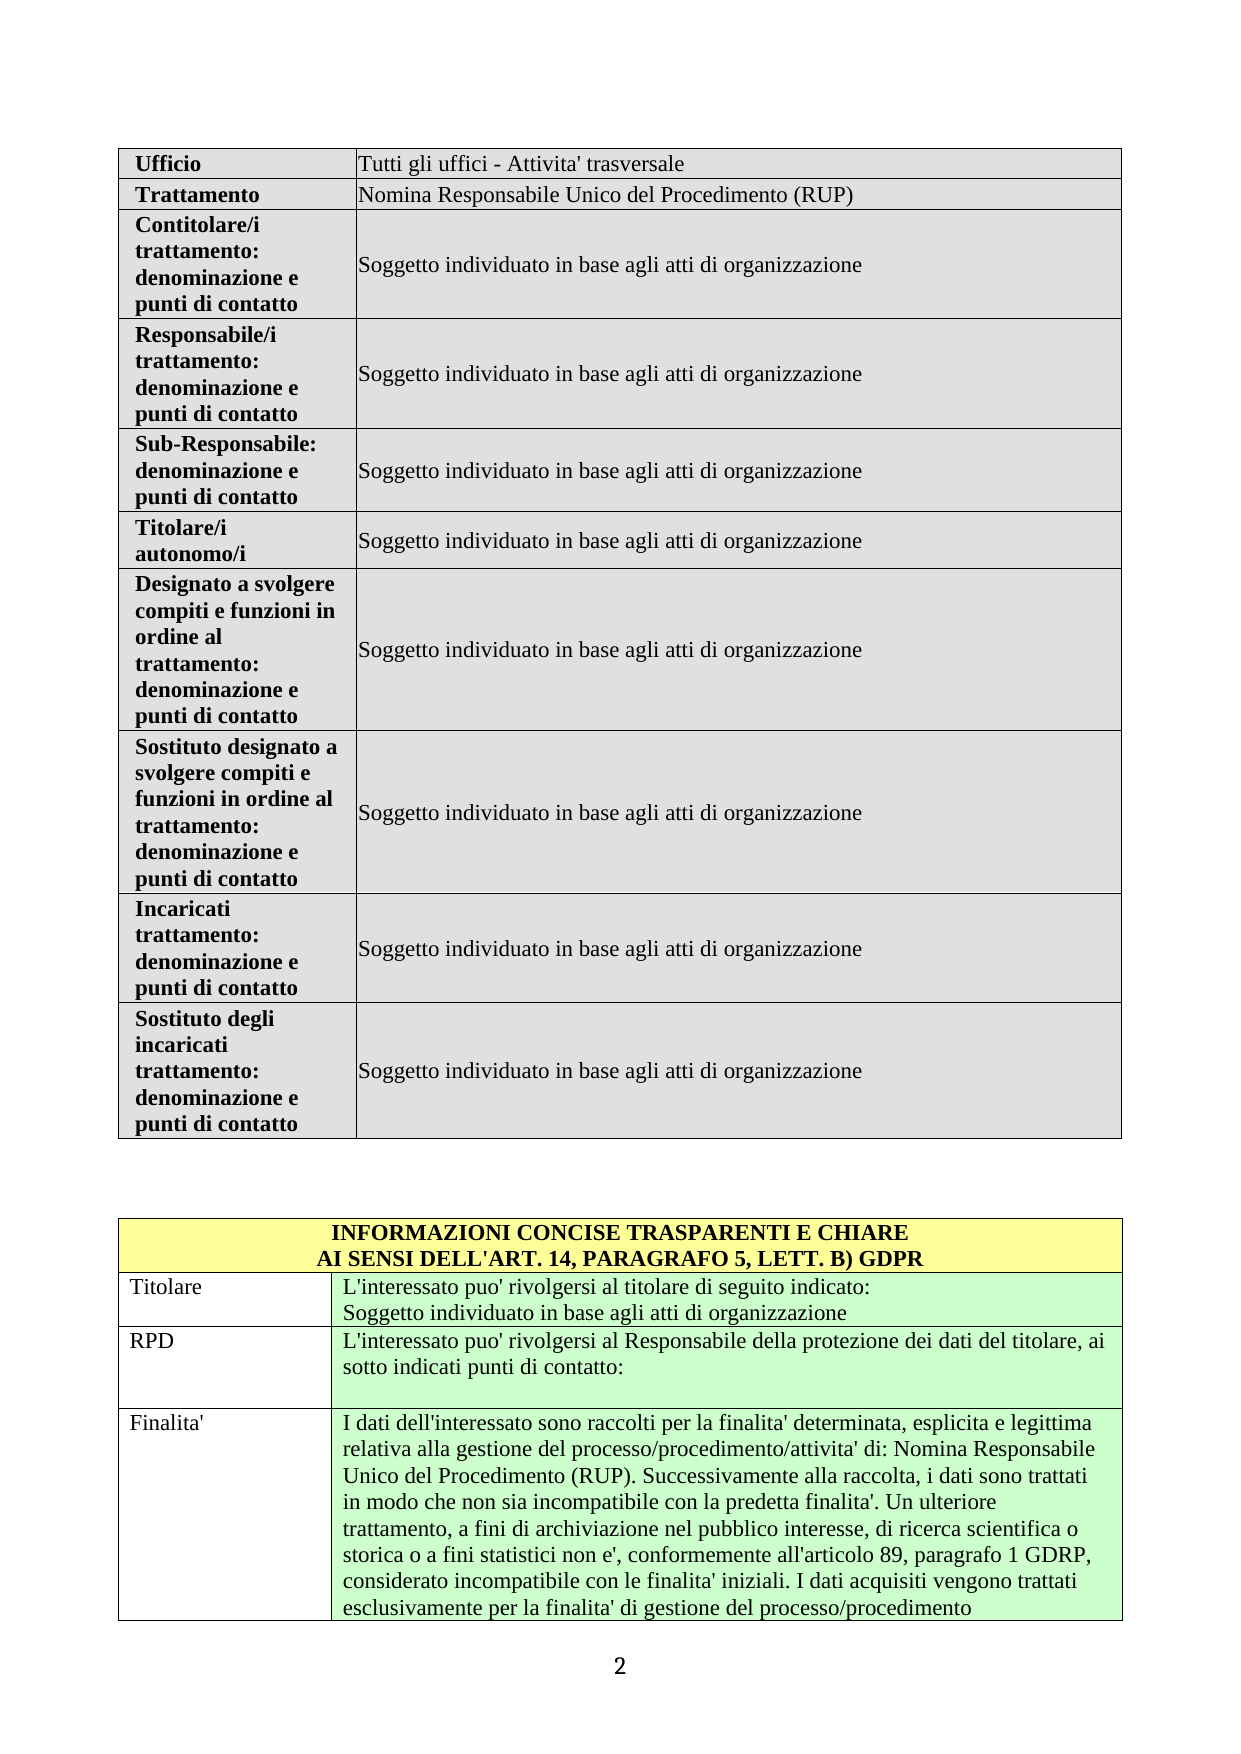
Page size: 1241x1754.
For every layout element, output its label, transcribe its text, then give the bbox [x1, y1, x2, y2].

table_cell L'interessato puo' rivolgersi al Responsabile della protezione dei dati del titolare, ai sotto indicati punti di contatto: [332, 1327, 1122, 1408]
table_cell Titolare [119, 1273, 331, 1326]
table_cell Soggetto individuato in base agli atti di organizzazione [357, 319, 1121, 428]
table_cell Nomina Responsabile Unico del Procedimento (RUP) [357, 179, 1121, 209]
table_cell Soggetto individuato in base agli atti di organizzazione [357, 210, 1121, 318]
table_cell Soggetto individuato in base agli atti di organizzazione [357, 1003, 1121, 1138]
table_cell Contitolare/i trattamento: denominazione e punti di contatto [119, 210, 356, 318]
table_cell Soggetto individuato in base agli atti di organizzazione [357, 731, 1121, 892]
table_cell Titolare/i autonomo/i [119, 512, 356, 568]
table_cell Soggetto individuato in base agli atti di organizzazione [357, 429, 1121, 511]
table_cell Ufficio [119, 149, 356, 178]
table_cell Responsabile/i trattamento: denominazione e punti di contatto [119, 319, 356, 428]
table_cell Soggetto individuato in base agli atti di organizzazione [357, 894, 1121, 1002]
table_cell Sub-Responsabile: denominazione e punti di contatto [119, 429, 356, 511]
table_cell Tutti gli uffici - Attivita' trasversale [357, 149, 1121, 178]
table_cell Soggetto individuato in base agli atti di organizzazione [357, 569, 1121, 730]
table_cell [332, 1409, 1122, 1620]
table_cell Sostituto degli incaricati trattamento: denominazione e punti di contatto [119, 1003, 356, 1138]
table_cell Designato a svolgere compiti e funzioni in ordine al trattamento: denominazione e punti di contatto [119, 569, 356, 730]
table_header INFORMAZIONI CONCISE TRASPARENTI E CHIARE AI SENSI DELL'ART. 14, PARAGRAFO 5, LETT. B) GDPR [119, 1219, 1122, 1272]
table_cell Trattamento [119, 179, 356, 209]
table_cell Finalita' [119, 1409, 331, 1620]
table_cell Incaricati trattamento: denominazione e punti di contatto [119, 894, 356, 1002]
table_cell L'interessato puo' rivolgersi al titolare di seguito indicato: Soggetto individuato in base agli atti di organizzazione [332, 1273, 1122, 1326]
table_cell Soggetto individuato in base agli atti di organizzazione [357, 512, 1121, 568]
table_cell Sostituto designato a svolgere compiti e funzioni in ordine al trattamento: denominazione e punti di contatto [119, 731, 356, 892]
table_cell RPD [119, 1327, 331, 1408]
